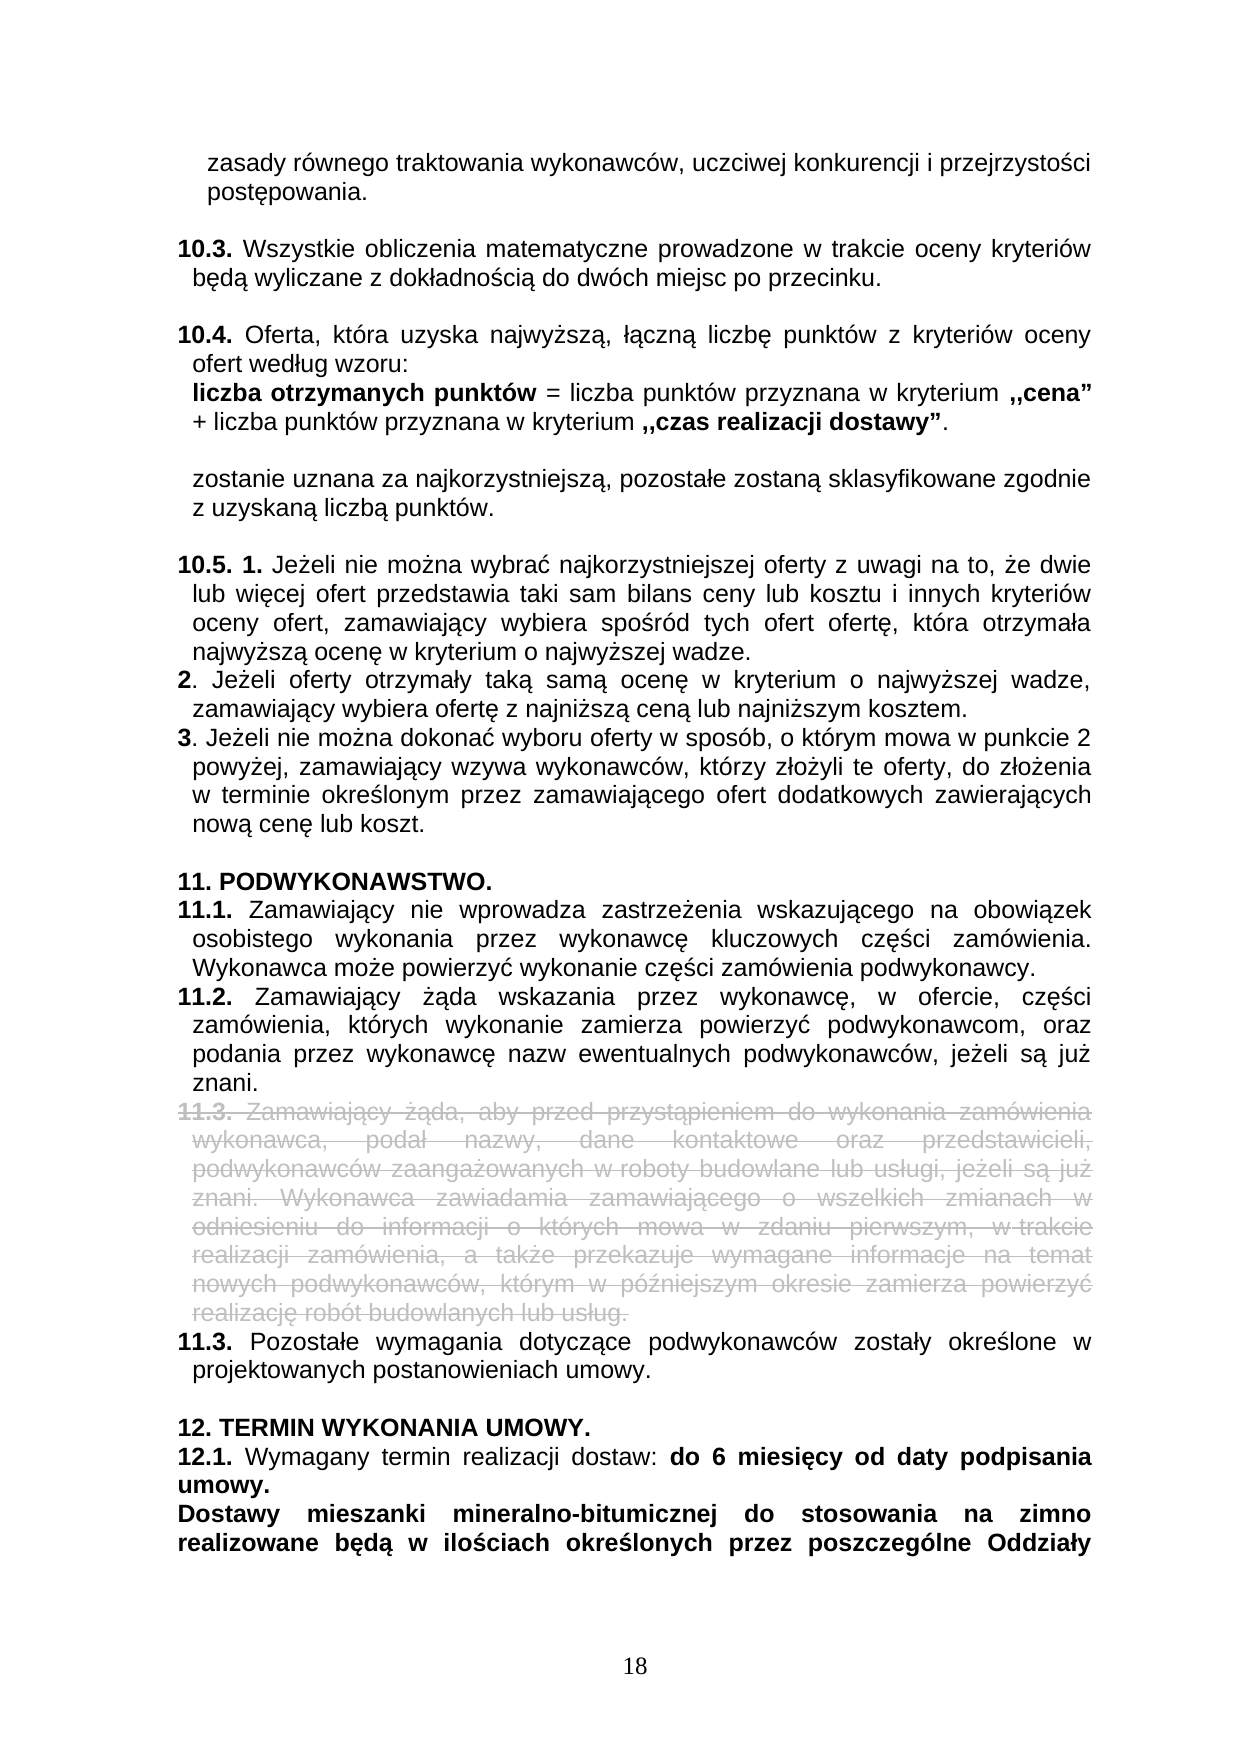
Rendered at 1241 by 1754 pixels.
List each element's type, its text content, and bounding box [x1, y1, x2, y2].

text 10.3. Wszystkie obliczenia matematyczne prowadzone w trakcie oceny kryteriów będą wyliczane z dokładnością do dwóch miejsc po przecinku. [177, 234, 1092, 291]
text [207, 148, 1092, 205]
text 10.4. Oferta, która uzyska najwyższą, łączną liczbę punktów z kryteriów oceny ofert według wzoru: [177, 320, 1092, 378]
text 10.5. 1. Jeżeli nie można wybrać najkorzystniejszej oferty z uwagi na to, że dwie lub więcej ofert przedstawia taki sam bilans ceny lub kosztu i innych kryteriów oceny ofert, zamawiający wybiera spośród tych ofert ofertę, która otrzymała najwyższą ocenę w kryterium o najwyższej wadze. [177, 550, 1092, 665]
text 11.2. Zamawiający żąda wskazania przez wykonawcę, w ofercie, części zamówienia, których wykonanie zamierza powierzyć podwykonawcom, oraz podania przez wykonawcę nazw ewentualnych podwykonawców, jeżeli są już znani. [177, 981, 1092, 1096]
text liczba otrzymanych punktów = liczba punktów przyznana w kryterium ,,cena” + liczba punktów przyznana w kryterium ,,czas realizacji dostawy”. [192, 378, 1092, 435]
text 2. Jeżeli oferty otrzymały taką samą ocenę w kryterium o najwyższej wadze, zamawiający wybiera ofertę z najniższą ceną lub najniższym kosztem. [177, 665, 1092, 723]
text 3. Jeżeli nie można dokonać wyboru oferty w sposób, o którym mowa w punkcie 2 powyżej, zamawiający wzywa wykonawców, którzy złożyli te oferty, do złożenia w terminie określonym przez zamawiającego ofert dodatkowych zawierających nową cenę lub koszt. [177, 723, 1092, 838]
text 11.1. Zamawiający nie wprowadza zastrzeżenia wskazującego na obowiązek osobistego wykonania przez wykonawcę kluczowych części zamówienia. Wykonawca może powierzyć wykonanie części zamówienia podwykonawcy. [177, 895, 1092, 981]
text 12. TERMIN WYKONANIA UMOWY. [177, 1413, 1092, 1441]
text 12.1. Wymagany termin realizacji dostaw: do 6 miesięcy od daty podpisania umowy. [177, 1441, 1092, 1499]
text 11.3. Pozostałe wymagania dotyczące podwykonawców zostały określone w projektowanych postanowieniach umowy. [177, 1326, 1092, 1384]
text 11. PODWYKONAWSTWO. [177, 866, 1092, 895]
text zostanie uznana za najkorzystniejszą, pozostałe zostaną sklasyfikowane zgodnie z uzyskaną liczbą punktów. [192, 464, 1092, 521]
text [177, 1499, 1092, 1556]
text 11.3. Zamawiający żąda, aby przed przystąpieniem do wykonania zamówienia wykonawca, podał nazwy, dane kontaktowe oraz przedstawicieli, podwykonawców zaangażowanych w roboty budowlane lub usługi, jeżeli są już znani. Wykonawca zawiadamia zamawiającego o wszelkich zmianach w odniesieniu do informacji o których mowa w zdaniu pierwszym, w trakcie realizacji zamówienia, a także przekazuje wymagane informacje na temat nowych podwykonawców, którym w późniejszym okresie zamierza powierzyć realizację robót budowlanych lub usług. [177, 1113, 1092, 1326]
